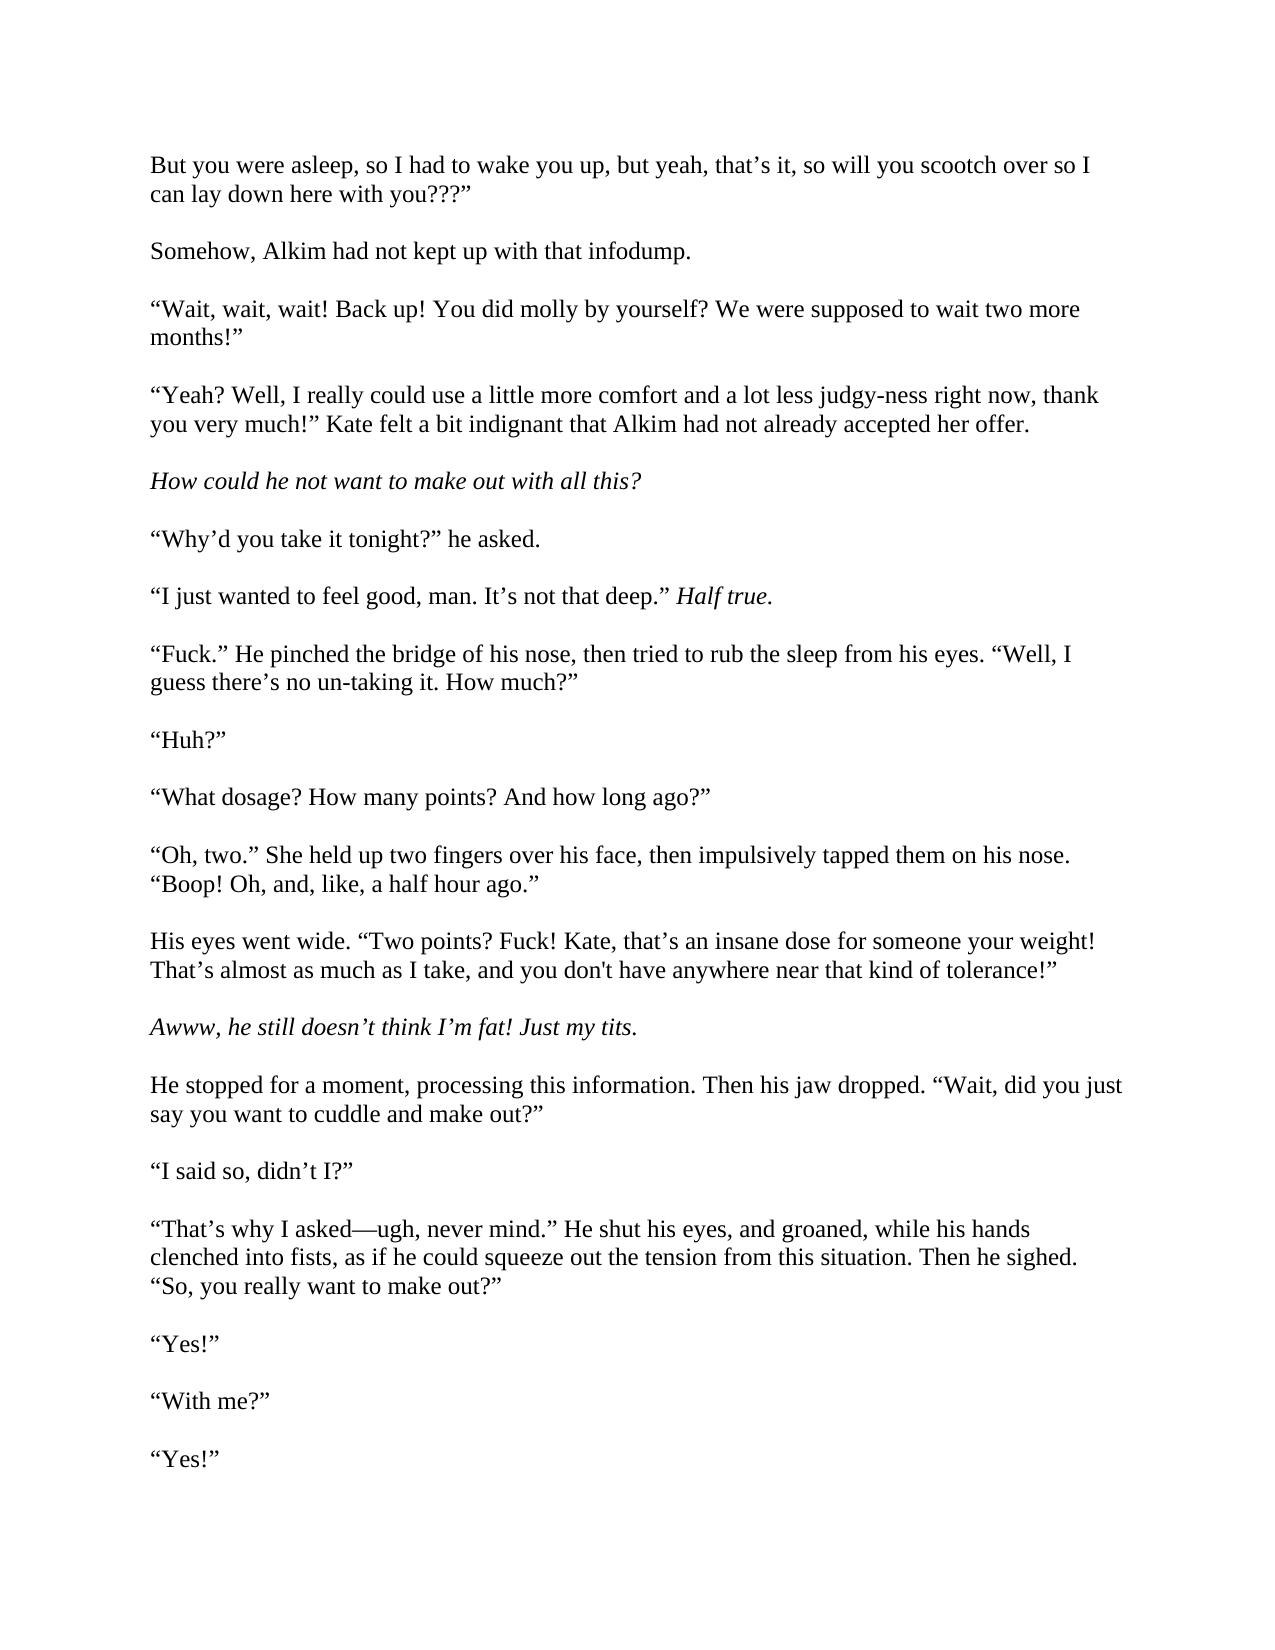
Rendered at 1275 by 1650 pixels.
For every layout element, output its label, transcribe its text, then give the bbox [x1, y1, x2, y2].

text “Yes!” [150, 1444, 1125, 1472]
text “I said so, didn’t I?” [150, 1156, 1125, 1185]
text “With me?” [150, 1386, 1125, 1415]
text “Wait, wait, wait! Back up! You did molly by yourself? We were supposed to wait two more months!” [150, 294, 1125, 351]
text He stopped for a moment, processing this information. Then his jaw dropped. “Wait, did you just say you want to cuddle and make out?” [150, 1070, 1125, 1127]
text “Huh?” [150, 725, 1125, 754]
text Awww, he still doesn’t think I’m fat! Just my tits. [150, 1012, 1125, 1041]
text “I just wanted to feel good, man. It’s not that deep.” Half true. [150, 581, 1125, 610]
text “Yeah? Well, I really could use a little more comfort and a lot less judgy-ness right now, thank you very much!” Kate felt a bit indignant that Alkim had not already accepted her offer. [150, 380, 1125, 437]
text “What dosage? How many points? And how long ago?” [150, 782, 1125, 811]
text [150, 150, 1125, 207]
text Somehow, Alkim had not kept up with that infodump. [150, 236, 1125, 265]
text His eyes went wide. “Two points? Fuck! Kate, that’s an insane dose for someone your weight! That’s almost as much as I take, and you don't have anywhere near that kind of tolerance!” [150, 926, 1125, 984]
text “Fuck.” He pinched the bridge of his nose, then tried to rub the sleep from his eyes. “Well, I guess there’s no un-taking it. How much?” [150, 639, 1125, 696]
text “Why’d you take it tonight?” he asked. [150, 524, 1125, 552]
text “That’s why I asked—ugh, never mind.” He shut his eyes, and groaned, while his hands clenched into fists, as if he could squeeze out the tension from this situation. Then he sighed. “So, you really want to make out?” [150, 1214, 1125, 1300]
text “Oh, two.” She held up two fingers over his face, then impulsively tapped them on his nose. “Boop! Oh, and, like, a half hour ago.” [150, 840, 1125, 897]
text “Yes!” [150, 1329, 1125, 1357]
text How could he not want to make out with all this? [150, 466, 1125, 495]
